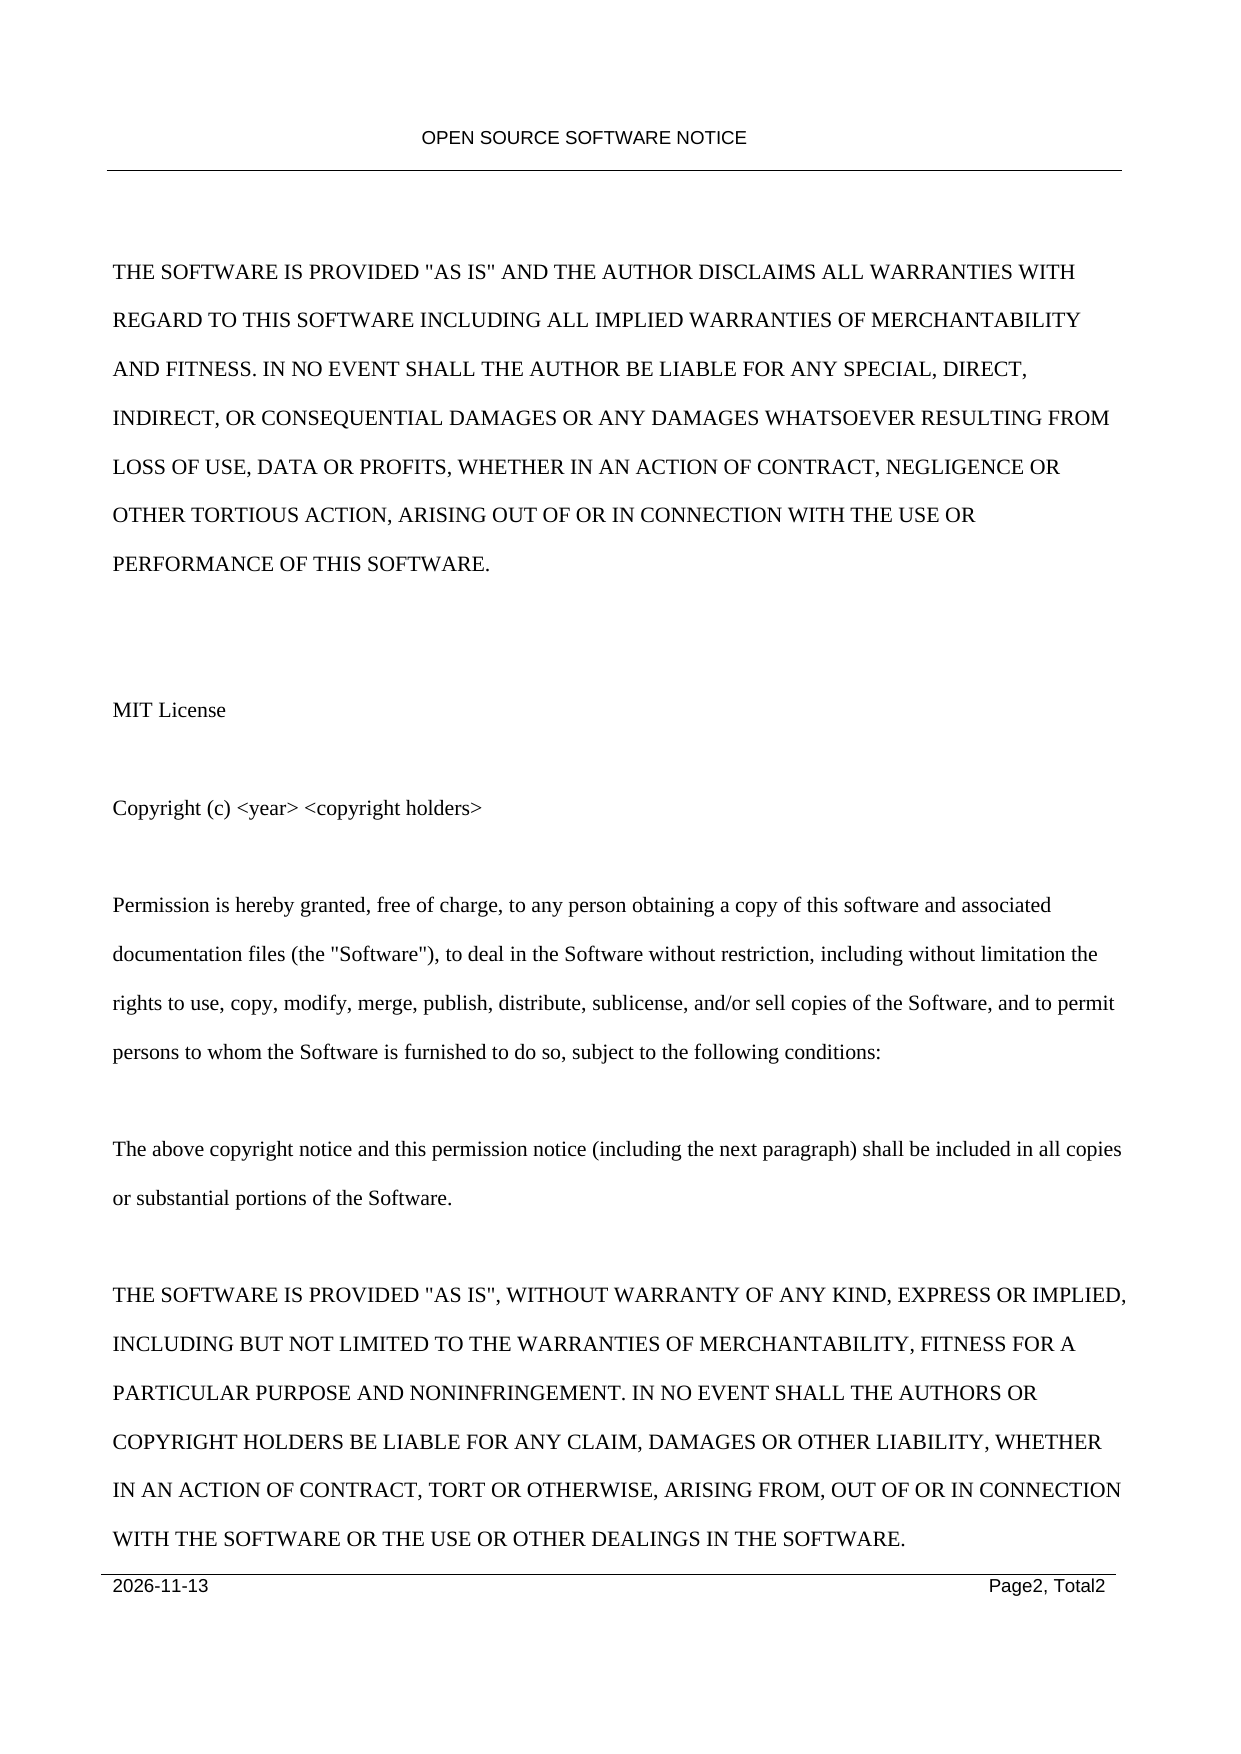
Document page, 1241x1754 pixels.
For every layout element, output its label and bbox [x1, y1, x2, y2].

text [112, 206, 1128, 1555]
